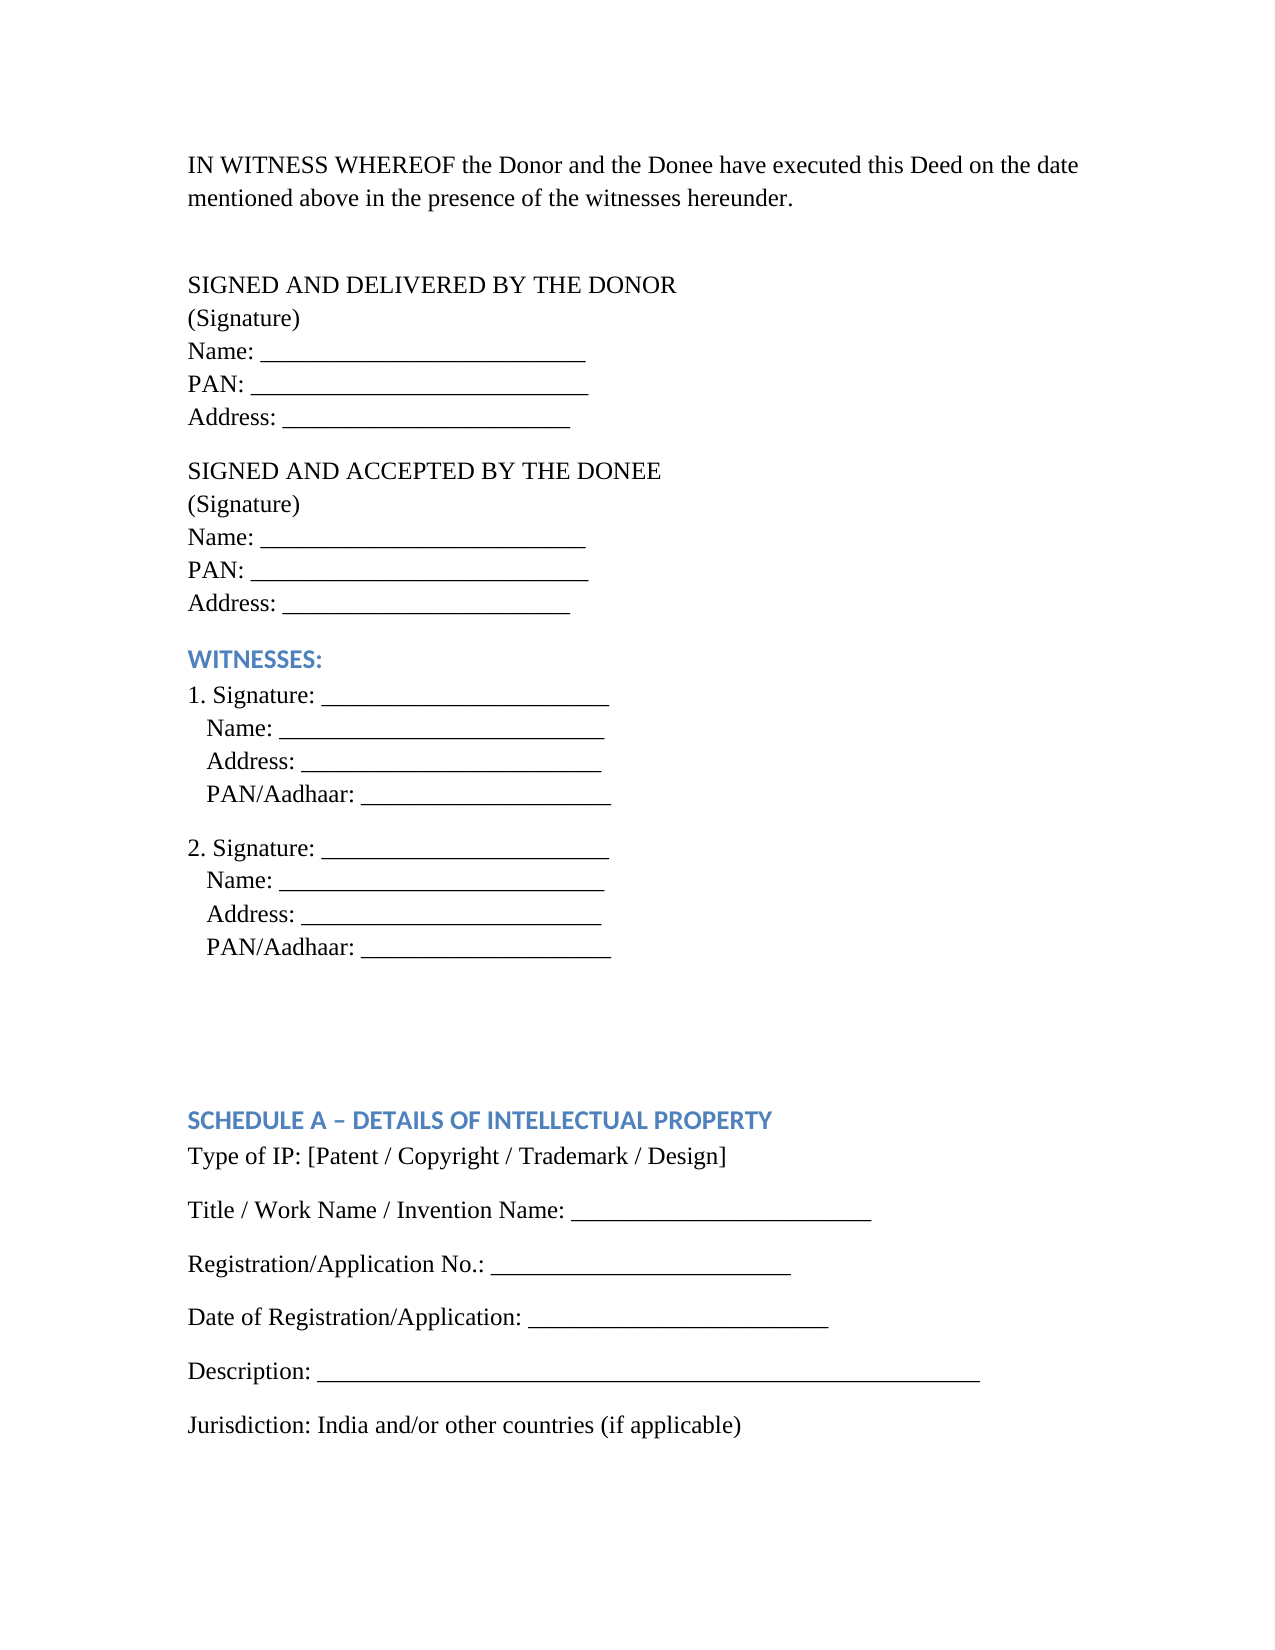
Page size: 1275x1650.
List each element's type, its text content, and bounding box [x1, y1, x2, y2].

text SIGNED AND ACCEPTED BY THE DONEE (Signature) Name: __________________________ PAN: ___________________________ Address: _______________________ [187, 456, 1087, 617]
text IN WITNESS WHEREOF the Donor and the Donee have executed this Deed on the date mentioned above in the presence of the witnesses hereunder. [187, 150, 1087, 212]
text Title / Work Name / Invention Name: ________________________ [187, 1195, 1087, 1223]
text 2. Signature: _______________________ Name: __________________________ Address: ________________________ PAN/Aadhaar: ____________________ [187, 833, 1087, 960]
text Date of Registration/Application: ________________________ [187, 1302, 1087, 1331]
subtitle WITNESSES: [187, 642, 1087, 675]
text SIGNED AND DELIVERED BY THE DONOR (Signature) Name: __________________________ PAN: ___________________________ Address: _______________________ [187, 237, 1087, 431]
text Registration/Application No.: ________________________ [187, 1249, 1087, 1277]
text 1. Signature: _______________________ Name: __________________________ Address: ________________________ PAN/Aadhaar: ____________________ [187, 680, 1087, 807]
text Type of IP: [Patent / Copyright / Trademark / Design] [187, 1141, 1087, 1170]
subtitle SCHEDULE A – DETAILS OF INTELLECTUAL PROPERTY [187, 1103, 1087, 1136]
text Description: _____________________________________________________ [187, 1356, 1087, 1385]
text Jurisdiction: India and/or other countries (if applicable) [187, 1410, 1087, 1439]
